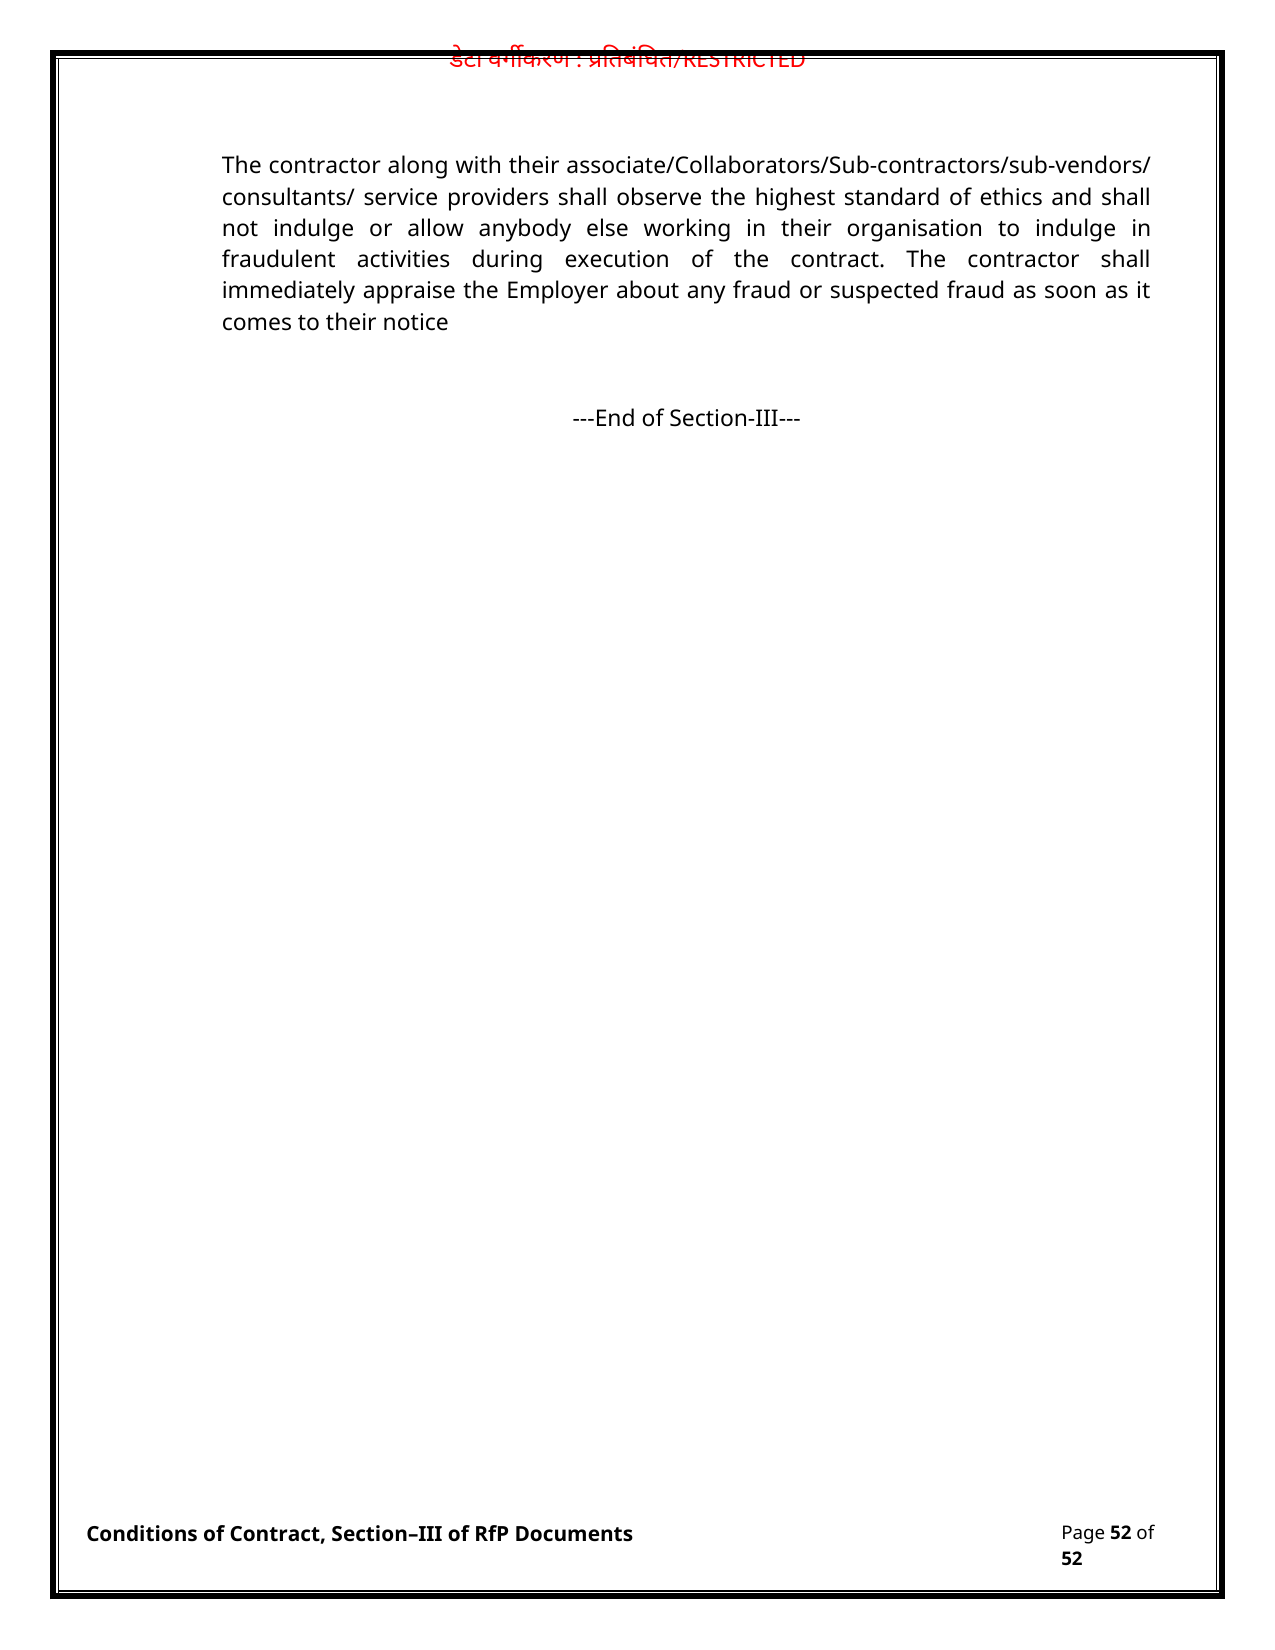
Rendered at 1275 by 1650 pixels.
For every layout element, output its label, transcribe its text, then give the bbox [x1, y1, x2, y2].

text ---End of Section-III--- [222, 402, 1152, 433]
text The contractor along with their associate/Collaborators/Sub-contractors/sub-vendors/ consultants/ service providers shall observe the highest standard of ethics and shall not indulge or allow anybody else working in their organisation to indulge in fraudulent activities during execution of the contract. The contractor shall immediately appraise the Employer about any fraud or suspected fraud as soon as it comes to their notice [222, 149, 1152, 337]
